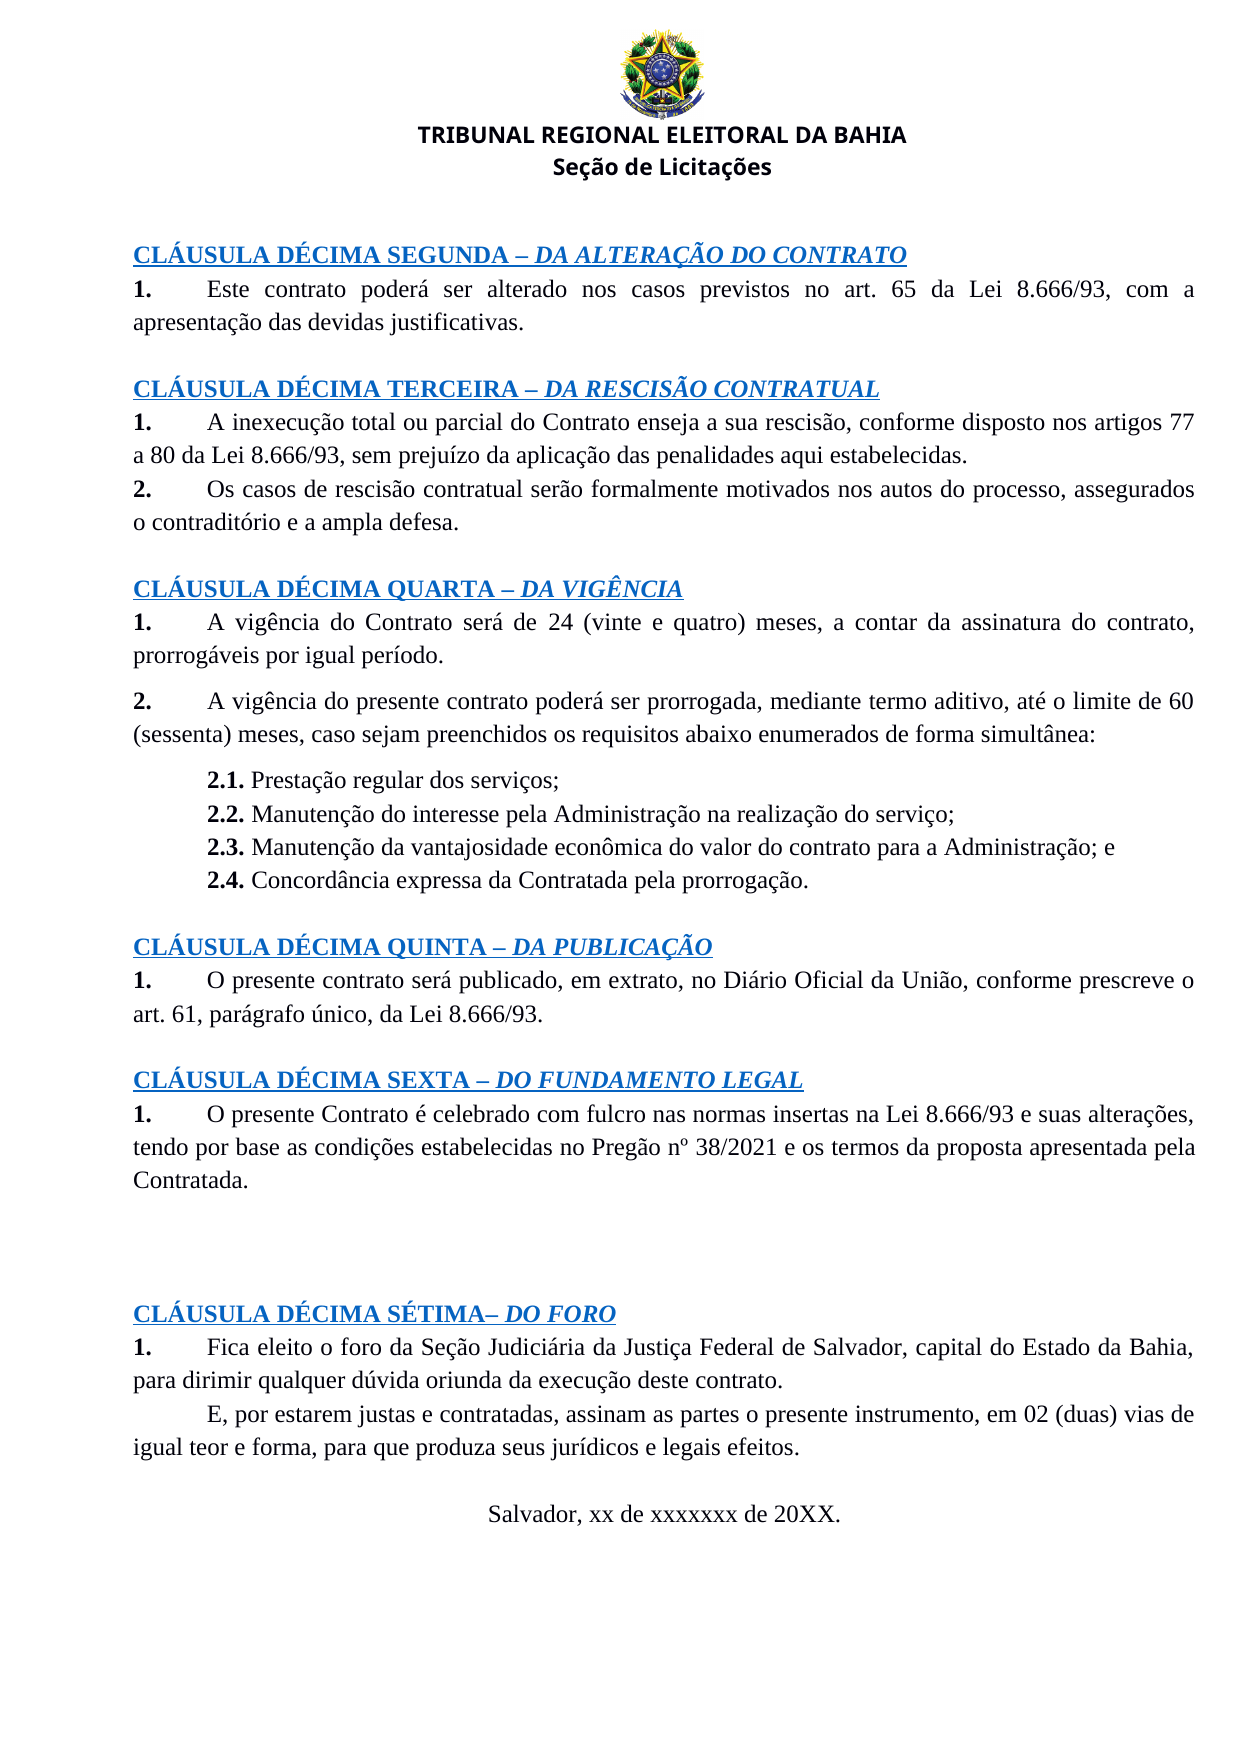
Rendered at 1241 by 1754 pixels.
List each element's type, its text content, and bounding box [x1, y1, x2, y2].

text CLÁUSULA DÉCIMA QUINTA – DA PUBLICAÇÃO [133, 929, 1196, 962]
text 2.1. Prestação regular dos serviços; [207, 762, 1196, 795]
text CLÁUSULA DÉCIMA TERCEIRA – DA RESCISÃO CONTRATUAL [133, 370, 1196, 404]
text CLÁUSULA DÉCIMA SEXTA – DO FUNDAMENTO LEGAL [133, 1062, 1196, 1095]
text E, por estarem justas e contratadas, assinam as partes o presente instrumento, em 02 (duas) vias de igual teor e forma, para que produza seus jurídicos e legais efeitos. [133, 1395, 1196, 1462]
text CLÁUSULA DÉCIMA QUARTA – DA VIGÊNCIA [133, 570, 1196, 604]
text 2. Os casos de rescisão contratual serão formalmente motivados nos autos do processo, assegurados o contraditório e a ampla defesa. [133, 470, 1196, 537]
text 2.2. Manutenção do interesse pela Administração na realização do serviço; [207, 795, 1196, 829]
text 1. O presente contrato será publicado, em extrato, no Diário Oficial da União, conforme prescreve o art. 61, parágrafo único, da Lei 8.666/93. [133, 962, 1196, 1029]
text 1. Fica eleito o foro da Seção Judiciária da Justiça Federal de Salvador, capital do Estado da Bahia, para dirimir qualquer dúvida oriunda da execução deste contrato. [133, 1329, 1196, 1395]
text CLÁUSULA DÉCIMA SEGUNDA – DA ALTERAÇÃO DO CONTRATO [133, 237, 1196, 270]
text 2. A vigência do presente contrato poderá ser prorrogada, mediante termo aditivo, até o limite de 60 (sessenta) meses, caso sejam preenchidos os requisitos abaixo enumerados de forma simultânea: [133, 683, 1196, 749]
text 2.3. Manutenção da vantajosidade econômica do valor do contrato para a Administração; e [207, 829, 1196, 862]
text 1. A vigência do Contrato será de [133, 604, 1196, 670]
text 1. O presente Contrato é celebrado com fulcro nas normas insertas na Lei 8.666/93 e suas alterações, tendo por base as condições estabelecidas no Pregão nº e os termos da proposta apresentada pela Contratada. [133, 1095, 1196, 1195]
text CLÁUSULA DÉCIMA SÉTIMA– DO FORO [133, 1295, 1196, 1329]
text Salvador, xx de xxxxxxx de 20XX. [133, 1495, 1196, 1529]
text 1. Este contrato poderá ser alterado nos casos previstos no art. 65 da Lei 8.666/93, com a apresentação das devidas justificativas. [133, 270, 1196, 337]
text 2.4. Concordância expressa da Contratada pela prorrogação. [207, 862, 1196, 895]
text 1. A inexecução total ou parcial do Contrato enseja a sua rescisão, conforme disposto nos artigos 77 a 80 da Lei 8.666/93, sem prejuízo da aplicação das penalidades aqui estabelecidas. [133, 404, 1196, 470]
